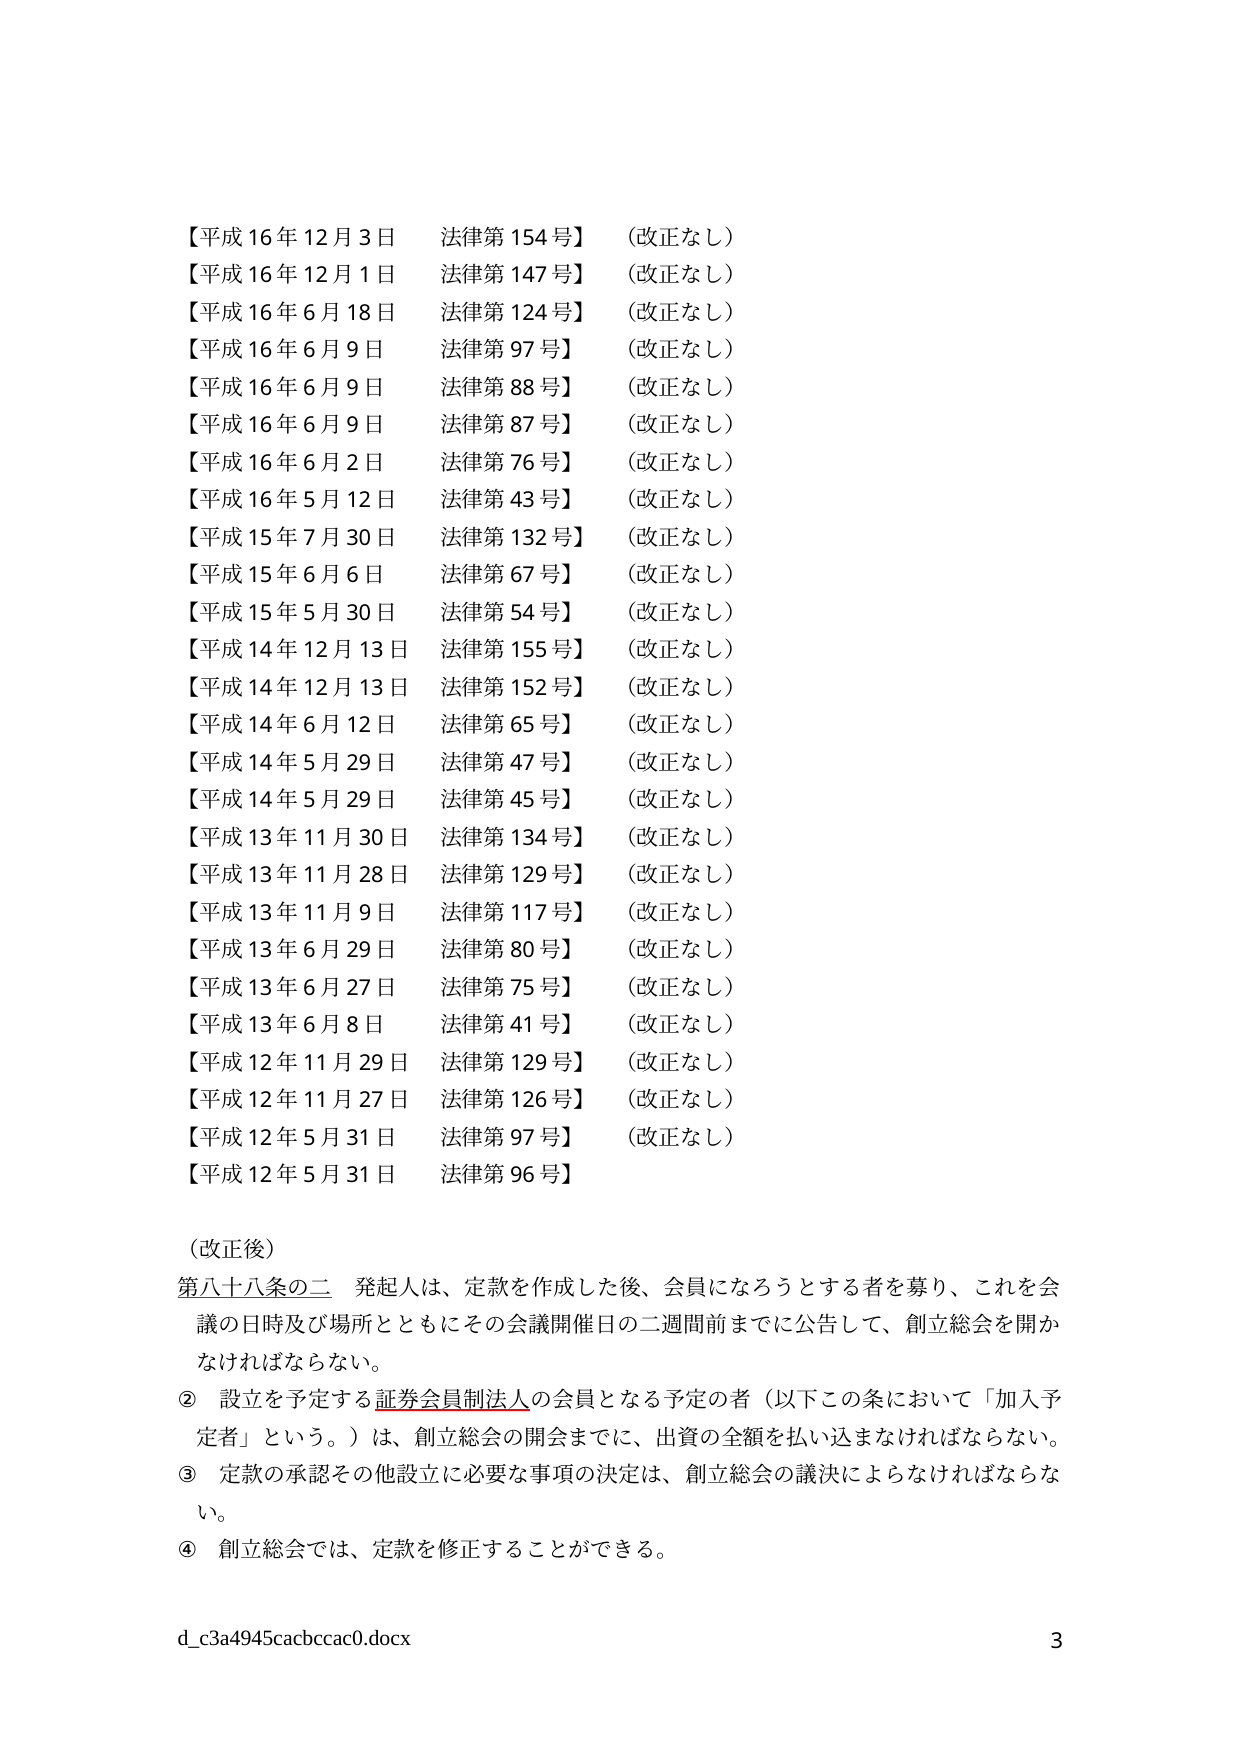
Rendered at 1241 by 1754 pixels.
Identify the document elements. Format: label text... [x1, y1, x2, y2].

text 【平成15年7月30日 法律第132号】 （改正なし） [177, 517, 1063, 554]
text 【平成13年11月30日 法律第134号】 （改正なし） [177, 817, 1063, 854]
text 【平成12年5月31日 法律第97号】 （改正なし） [177, 1117, 1063, 1154]
text 【平成16年6月9日 法律第97号】 （改正なし） [177, 329, 1063, 367]
text 【平成12年5月31日 法律第96号】 [177, 1154, 1063, 1192]
text 【平成14年6月12日 法律第65号】 （改正なし） [177, 704, 1063, 742]
text 第八十八条の二 発起人は、定款を作成した後、会員になろうとする者を募り、これを会議の日時及び場所とともにその会議開催日の二週間前までに公告して、創立総会を開かなければならない。 [177, 1267, 1063, 1379]
text 【平成14年5月29日 法律第45号】 （改正なし） [177, 779, 1063, 817]
text 【平成14年12月13日 法律第152号】 （改正なし） [177, 667, 1063, 704]
text 【平成12年11月27日 法律第126号】 （改正なし） [177, 1079, 1063, 1117]
text 【平成13年6月8日 法律第41号】 （改正なし） [177, 1004, 1063, 1042]
text ④ 創立総会では、定款を修正することができる。 [177, 1529, 1063, 1567]
text 【平成13年6月27日 法律第75号】 （改正なし） [177, 967, 1063, 1004]
text 【平成14年5月29日 法律第47号】 （改正なし） [177, 742, 1063, 779]
text 【平成15年6月6日 法律第67号】 （改正なし） [177, 554, 1063, 592]
text 【平成13年6月29日 法律第80号】 （改正なし） [177, 929, 1063, 967]
text 【平成16年6月9日 法律第87号】 （改正なし） [177, 404, 1063, 442]
text ② 設立を予定する証券会員制法人の会員となる予定の者（以下この条において「加入予定者」という。）は、創立総会の開会までに、出資の全額を払い込まなければならない。 [177, 1379, 1063, 1454]
text 【平成16年6月2日 法律第76号】 （改正なし） [177, 442, 1063, 479]
text 【平成16年5月12日 法律第43号】 （改正なし） [177, 479, 1063, 517]
text 【平成12年11月29日 法律第129号】 （改正なし） [177, 1042, 1063, 1079]
text 【平成16年12月1日 法律第147号】 （改正なし） [177, 254, 1063, 292]
text 【平成16年6月18日 法律第124号】 （改正なし） [177, 292, 1063, 329]
text （改正後） [177, 1229, 1063, 1267]
text 【平成13年11月9日 法律第117号】 （改正なし） [177, 892, 1063, 929]
text 【平成14年12月13日 法律第155号】 （改正なし） [177, 629, 1063, 667]
text 【平成16年12月3日 法律第154号】 （改正なし） [177, 217, 1063, 254]
text 【平成13年11月28日 法律第129号】 （改正なし） [177, 854, 1063, 892]
text 【平成16年6月9日 法律第88号】 （改正なし） [177, 367, 1063, 404]
text 【平成15年5月30日 法律第54号】 （改正なし） [177, 592, 1063, 629]
text ③ 定款の承認その他設立に必要な事項の決定は、創立総会の議決によらなければならない。 [177, 1454, 1063, 1529]
